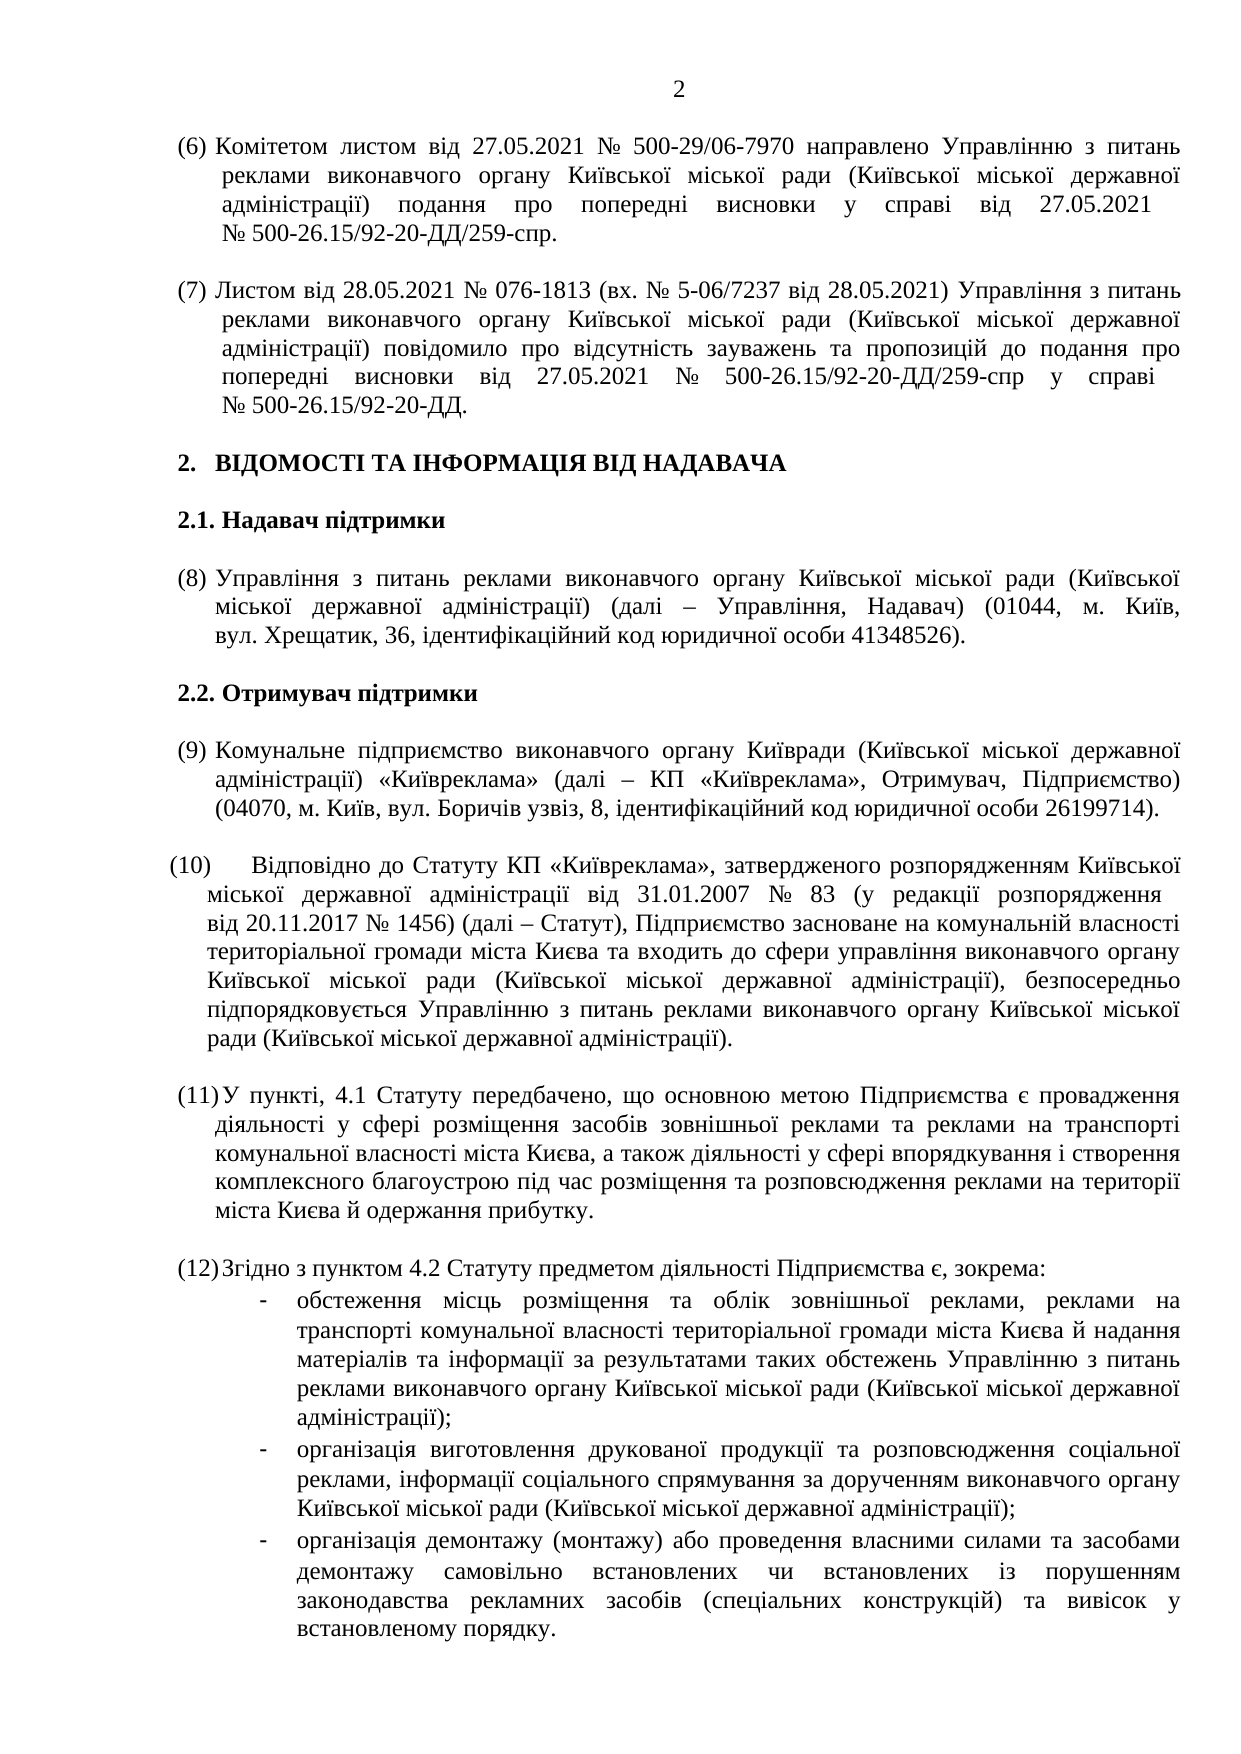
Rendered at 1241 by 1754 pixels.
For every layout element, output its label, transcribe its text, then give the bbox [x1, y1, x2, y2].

list Комітетом листом від 27.05.2021 № 500-29/06-7970 направлено Управлінню з питань реклами виконавчого органу Київської міської ради (Київської міської державної адміністрації) подання про попередні висновки у справі від 27.05.2021 № 500-26.15/92-20-ДД/259-спр. [177, 131, 1181, 246]
list організація виготовлення друкованої продукції та розповсюдження соціальної реклами, інформації соціального спрямування за дорученням виконавчого органу Київської міської ради (Київської міської державної адміністрації); [259, 1430, 1181, 1522]
list Надавач підтримки [177, 505, 1181, 534]
list Згідно з пунктом 4.2 Статуту предметом діяльності Підприємства є, зокрема: [177, 1253, 1181, 1281]
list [259, 1551, 1181, 1614]
list ВІДОМОСТІ ТА ІНФОРМАЦІЯ ВІД НАДАВАЧА [177, 448, 1181, 476]
list обстеження місць розміщення та облік зовнішньої реклами, реклами на транспорті комунальної власності територіальної громади міста Києва й надання матеріалів та інформації за результатами таких обстежень Управлінню з питань реклами виконавчого органу Київської міської ради (Київської міської державної адміністрації); [259, 1281, 1181, 1430]
list Листом від 28.05.2021 № 076-1813 (вх. № 5-06/7237 від 28.05.2021) Управління з питань реклами виконавчого органу Київської міської ради (Київської міської державної адміністрації) повідомило про відсутність зауважень та пропозицій до подання про попередні висновки від 27.05.2021 № 500-26.15/92-20-ДД/259-спр у справі № 500-26.15/92-20-ДД. [177, 275, 1181, 419]
list Отримувач підтримки [177, 678, 1181, 706]
list Відповідно до Статуту КП «Київреклама», затвердженого розпорядженням Київської міської державної адміністрації від 31.01.2007 № 83 (у редакції розпорядження від 20.11.2017 № 1456) (далі – Статут), Підприємство засноване на комунальній власності територіальної громади міста Києва та входить до сфери управління виконавчого органу Київської міської ради (Київської міської державної адміністрації), безпосередньо підпорядковується Управлінню з питань реклами виконавчого органу Київської міської ради (Київської міської державної адміністрації). [169, 850, 1181, 1051]
list Комунальне підприємство виконавчого органу Київради (Київської міської державної адміністрації) «Київреклама» (далі – КП «Київреклама», Отримувач, Підприємство) (04070, м. Київ, вул. Боричів узвіз, 8, ідентифікаційний код юридичної особи 26199714). [177, 735, 1181, 821]
list Управління з питань реклами виконавчого органу Київської міської ради (Київської міської державної адміністрації) (далі – Управління, Надавач) (01044, м. Київ, вул. Хрещатик, 36, ідентифікаційний код юридичної особи 41348526). [177, 563, 1181, 649]
list У пункті, 4.1 Статуту передбачено, що основною метою Підприємства є провадження діяльності у сфері розміщення засобів зовнішньої реклами та реклами на транспорті комунальної власності міста Києва, а також діяльності у сфері впорядкування і створення комплексного благоустрою під час розміщення та розповсюдження реклами на території міста Києва й одержання прибутку. [177, 1080, 1181, 1224]
